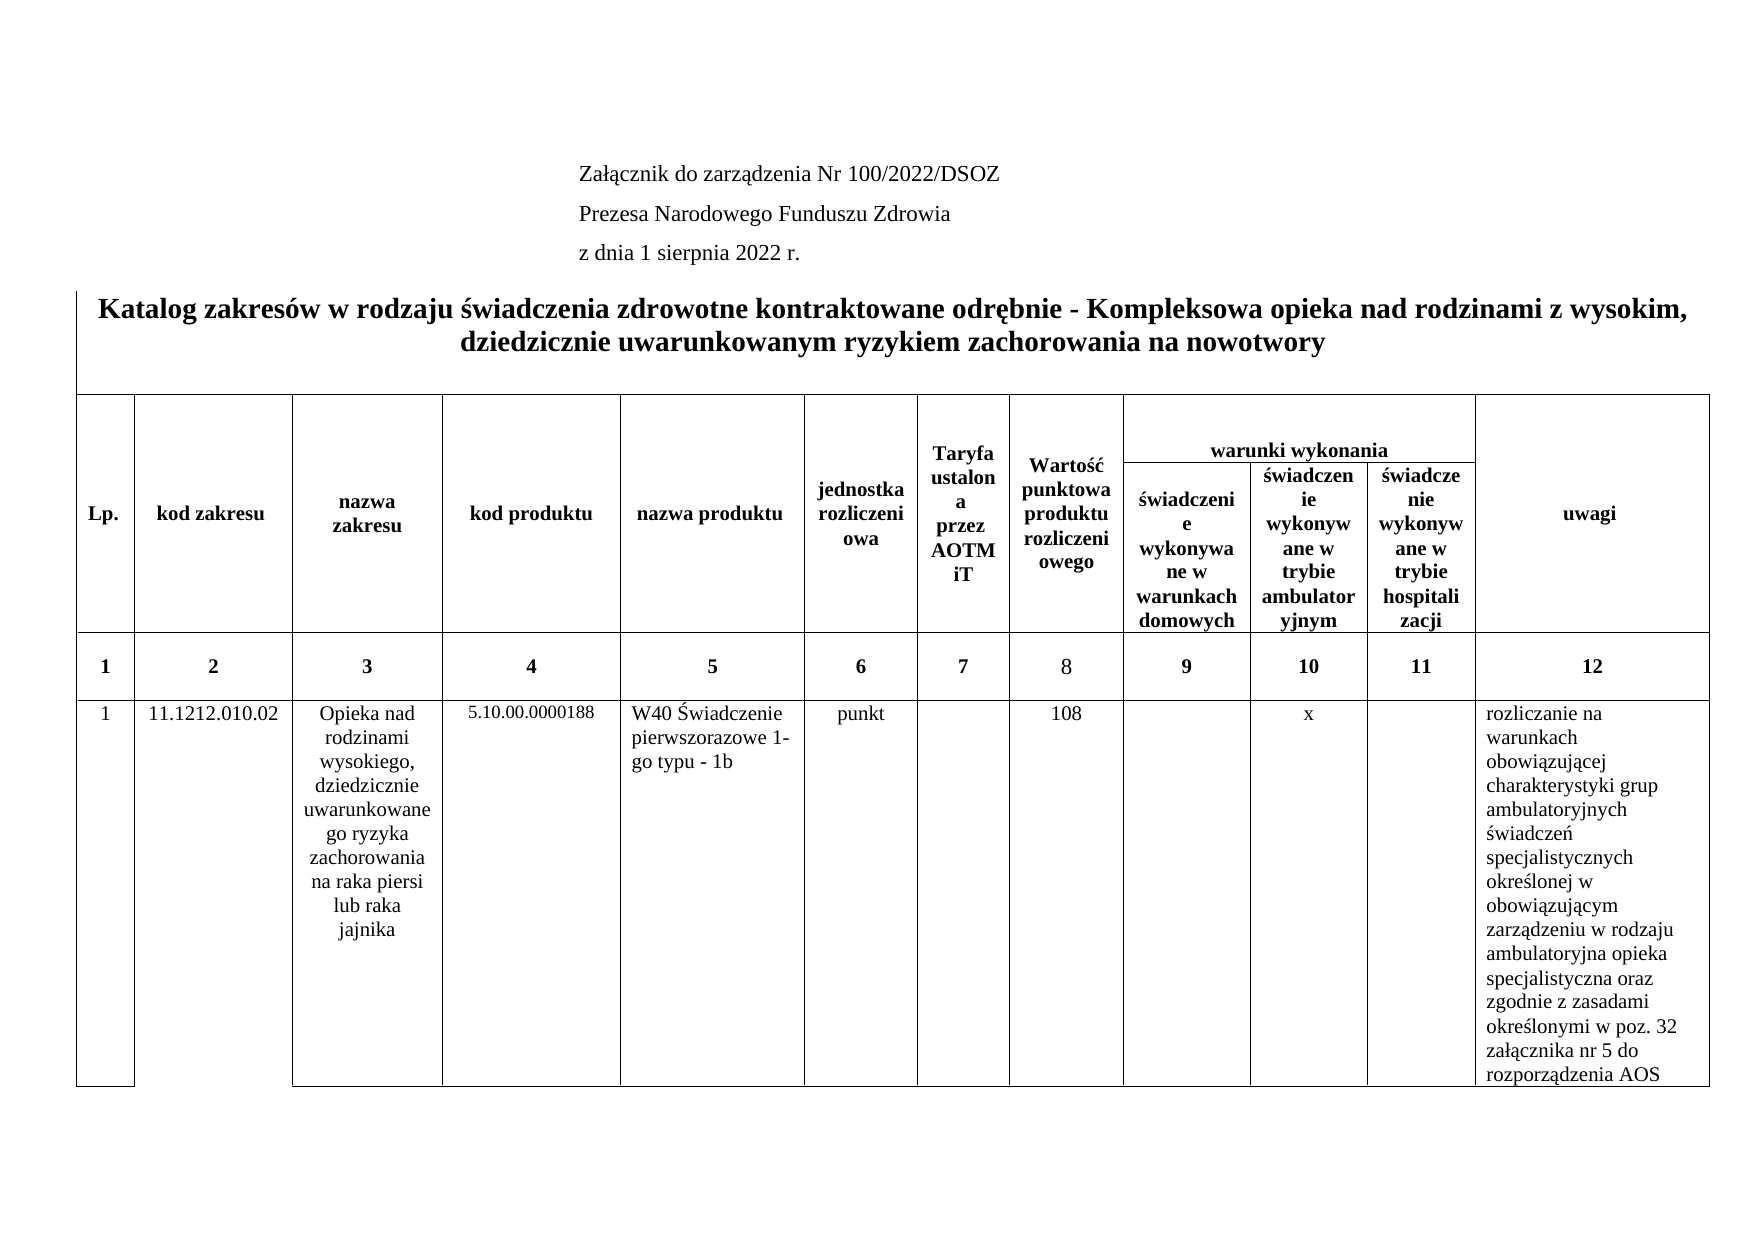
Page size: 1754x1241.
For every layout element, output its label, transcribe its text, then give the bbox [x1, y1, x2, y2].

table_cell kod zakresu [135, 395, 292, 632]
table_cell 1 [77, 701, 134, 1086]
table_cell nazwa produktu [621, 395, 804, 632]
table_cell 4 [443, 633, 620, 700]
table_cell 5.10.00.0000188 [442, 701, 620, 1086]
table_cell W40 Świadczenie pierwszorazowe 1-go typu - 1b [620, 701, 804, 1086]
table_cell 12 [1476, 633, 1709, 700]
table_cell nazwa zakresu [293, 395, 442, 632]
table_cell 1 [77, 633, 134, 700]
table_cell 10 [1251, 633, 1367, 700]
table_cell Taryfa ustalona przez AOTMiT [918, 395, 1009, 632]
table_cell świadczenie wykonywane w trybie hospitalizacji [1368, 463, 1475, 632]
table_cell punkt [805, 701, 917, 1086]
table_cell 11.1212.010.02 [135, 701, 292, 1086]
text Załącznik do zarządzenia Nr 100/2022/DSOZ Prezesa Narodowego Funduszu Zdrowia z dnia 1 sierpnia 2022 r. [579, 160, 1648, 265]
table_cell warunki wykonania [1124, 395, 1475, 462]
table_cell 108 [1009, 701, 1123, 1086]
table_cell uwagi [1476, 395, 1709, 632]
table_cell 3 [293, 633, 442, 700]
table_cell rozliczanie na warunkach obowiązującej charakterystyki grup ambulatoryjnych świadczeń specjalistycznych określonej w obowiązującym zarządzeniu w rodzaju ambulatoryjna opieka specjalistyczna oraz zgodnie z zasadami określonymi w poz. 32 załącznika nr 5 do rozporządzenia AOS [1475, 701, 1709, 1086]
table_cell 2 [135, 633, 292, 700]
table_cell jednostka rozliczeniowa [805, 395, 917, 632]
table_cell kod produktu [443, 395, 620, 632]
table_cell [1123, 701, 1250, 1086]
table_cell [917, 701, 1009, 1086]
table_cell 6 [805, 633, 917, 700]
table_header Katalog zakresów w rodzaju świadczenia zdrowotne kontraktowane odrębnie - Kompleksowa opieka nad rodzinami z wysokim, dziedzicznie uwarunkowanym ryzykiem zachorowania na nowotwory [77, 291, 1709, 394]
table_cell świadczenie wykonywane w trybie ambulatoryjnym [1251, 463, 1367, 632]
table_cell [292, 701, 442, 1086]
table_cell 11 [1368, 633, 1475, 700]
table_cell Wartość punktowa produktu rozliczeniowego [1010, 395, 1123, 632]
table_cell [1367, 701, 1475, 1086]
table_cell 7 [918, 633, 1009, 700]
table_cell 8 [1010, 633, 1123, 700]
table_cell 5 [621, 633, 804, 700]
table_cell x [1250, 701, 1367, 1086]
table_cell Lp. [77, 395, 134, 632]
table_cell 9 [1124, 633, 1250, 700]
table_cell świadczenie wykonywane w warunkach domowych [1124, 463, 1250, 632]
